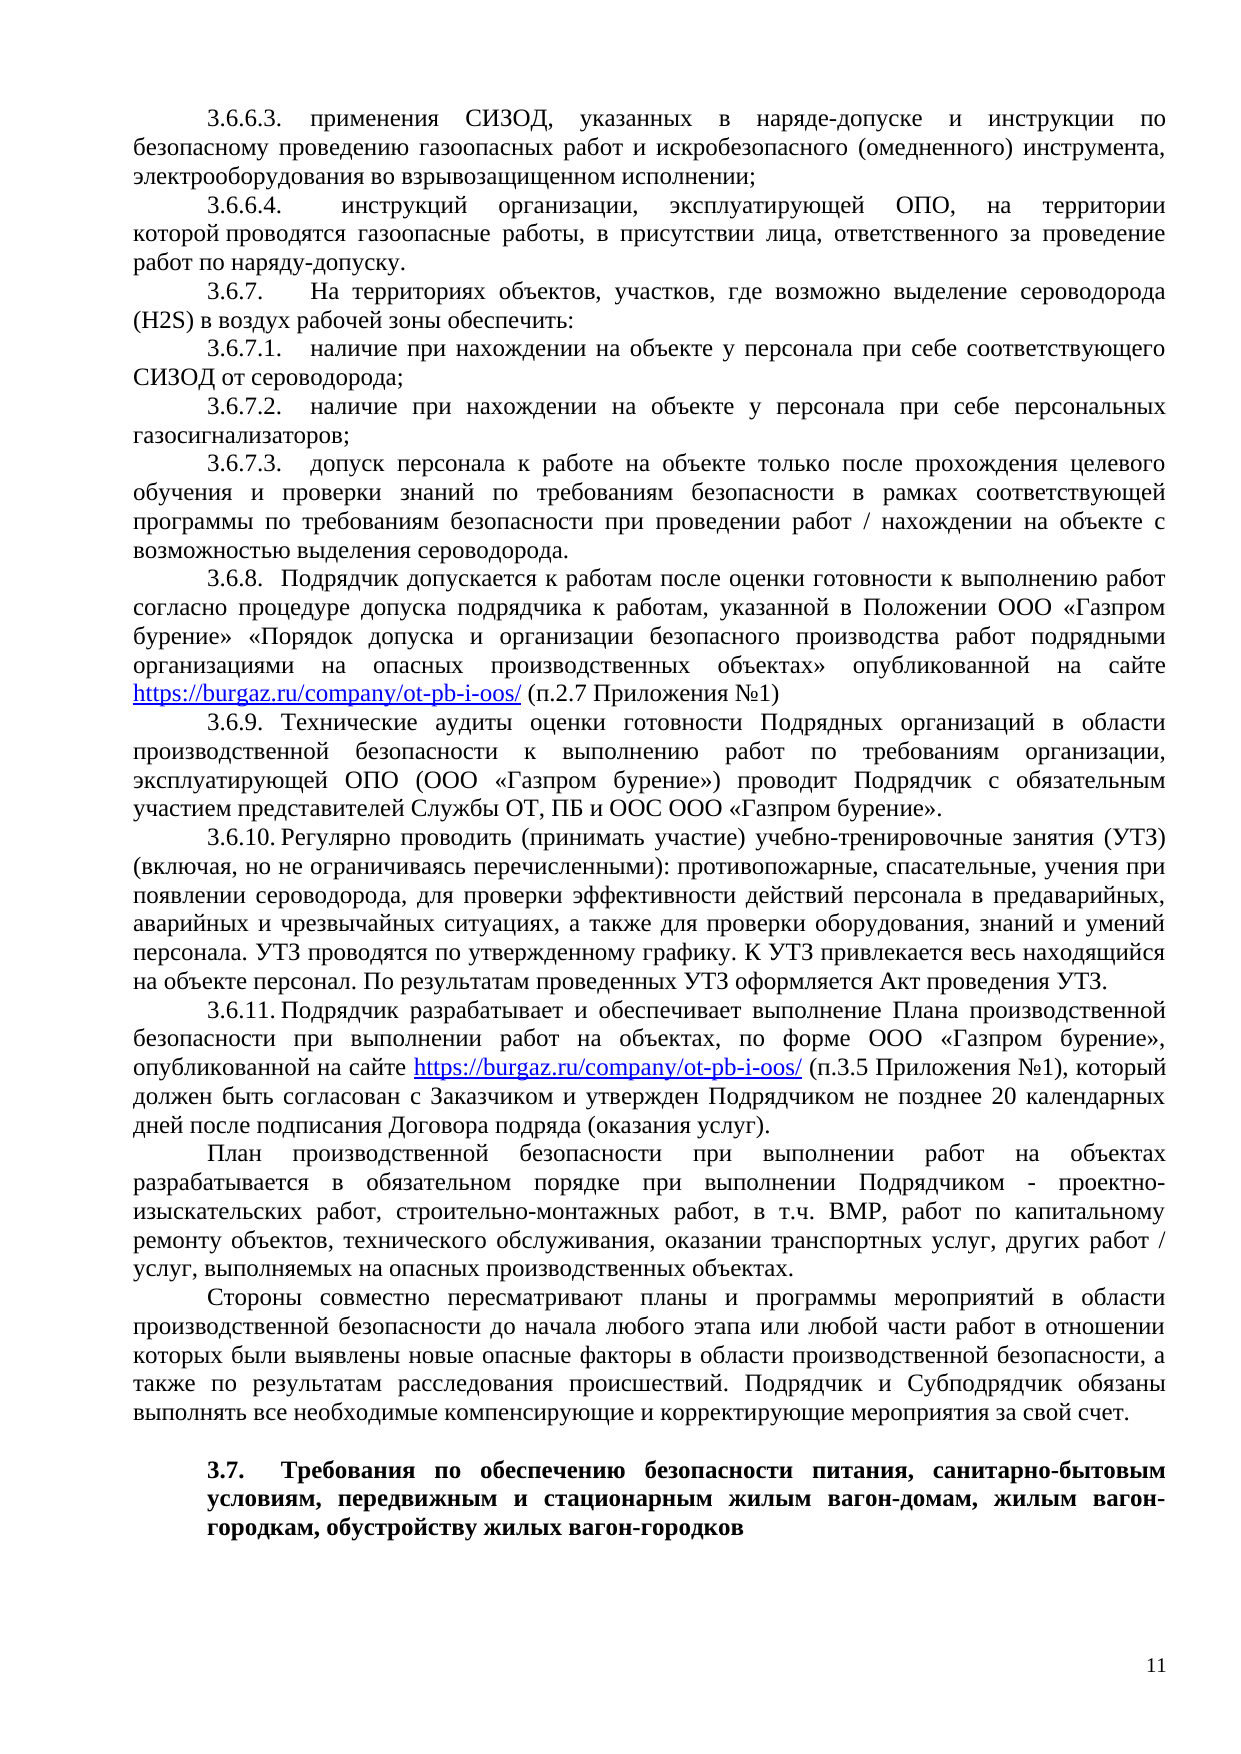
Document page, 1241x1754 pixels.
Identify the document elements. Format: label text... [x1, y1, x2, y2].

list Технические аудиты оценки готовности Подрядных организаций в области производственной безопасности к выполнению работ по требованиям организации, эксплуатирующей ОПО (ООО «Газпром бурение») проводит Подрядчик с обязательным участием представителей Службы ОТ, ПБ и ООС ООО «Газпром бурение». [133, 707, 1167, 822]
list Подрядчик разрабатывает и обеспечивает выполнение Плана производственной безопасности при выполнении работ на объектах, по форме ООО «Газпром бурение», опубликованной на сайте https://burgaz.ru/company/ot-pb-i-oos/ (п.3.5 Приложения №1), который должен быть согласован с Заказчиком и утвержден Подрядчиком не позднее 20 календарных дней после подписания Договора подряда (оказания услуг). [133, 995, 1167, 1138]
list наличие при нахождении на объекте у персонала при себе соответствующего СИЗОД от сероводорода; [133, 333, 1167, 391]
list Стороны совместно пересматривают планы и программы мероприятий в области производственной безопасности до начала любого этапа или любой части работ в отношении которых были выявлены новые опасные факторы в области производственной безопасности, а также по результатам расследования происшествий. Подрядчик и Субподрядчик обязаны выполнять все необходимые компенсирующие и корректирующие мероприятия за свой счет. [133, 1282, 1167, 1426]
list Регулярно проводить (принимать участие) учебно-тренировочные занятия (УТЗ) (включая, но не ограничиваясь перечисленными): противопожарные, спасательные, учения при появлении сероводорода, для проверки эффективности действий персонала в предаварийных, аварийных и чрезвычайных ситуациях, а также для проверки оборудования, знаний и умений персонала. УТЗ проводятся по утвержденному графику. К УТЗ привлекается весь находящийся на объекте персонал. По результатам проведенных УТЗ оформляется Акт проведения УТЗ. [133, 822, 1167, 995]
list допуск персонала к работе на объекте только после прохождения целевого обучения и проверки знаний по требованиям безопасности в рамках соответствующей программы по требованиям безопасности при проведении работ / нахождении на объекте с возможностью выделения сероводорода. [133, 448, 1167, 563]
list Подрядчик допускается к работам после оценки готовности к выполнению работ согласно процедуре допуска подрядчика к работам, указанной в Положении ООО «Газпром бурение» «Порядок допуска и организации безопасного производства работ подрядными организациями на опасных производственных объектах» опубликованной на сайте https://burgaz.ru/company/ot-pb-i-oos/ (п.2.7 Приложения №1) [133, 563, 1167, 707]
list применения СИЗОД, указанных в наряде-допуске и инструкции по безопасному проведению газоопасных работ и искробезопасного (омедненного) инструмента, электрооборудования во взрывозащищенном исполнении; [133, 103, 1167, 190]
list План производственной безопасности при выполнении работ на объектах разрабатывается в обязательном порядке при выполнении Подрядчиком - проектно-изыскательских работ, строительно-монтажных работ, в т.ч. ВМР, работ по капитальному ремонту объектов, технического обслуживания, оказании транспортных услуг, других работ / услуг, выполняемых на опасных производственных объектах. [133, 1138, 1167, 1282]
list наличие при нахождении на объекте у персонала при себе персональных газосигнализаторов; [133, 391, 1167, 448]
list Требования по обеспечению безопасности питания, санитарно-бытовым условиям, передвижным и стационарным жилым вагон-домам, жилым вагон-городкам, обустройству жилых вагон-городков [207, 1455, 1167, 1541]
list На территориях объектов, участков, где возможно выделение сероводорода (Н2S) в воздух рабочей зоны обеспечить: [133, 276, 1167, 333]
list инструкций организации, эксплуатирующей ОПО, на территории которой проводятся газоопасные работы, в присутствии лица, ответственного за проведение работ по наряду-допуску. [133, 190, 1167, 276]
